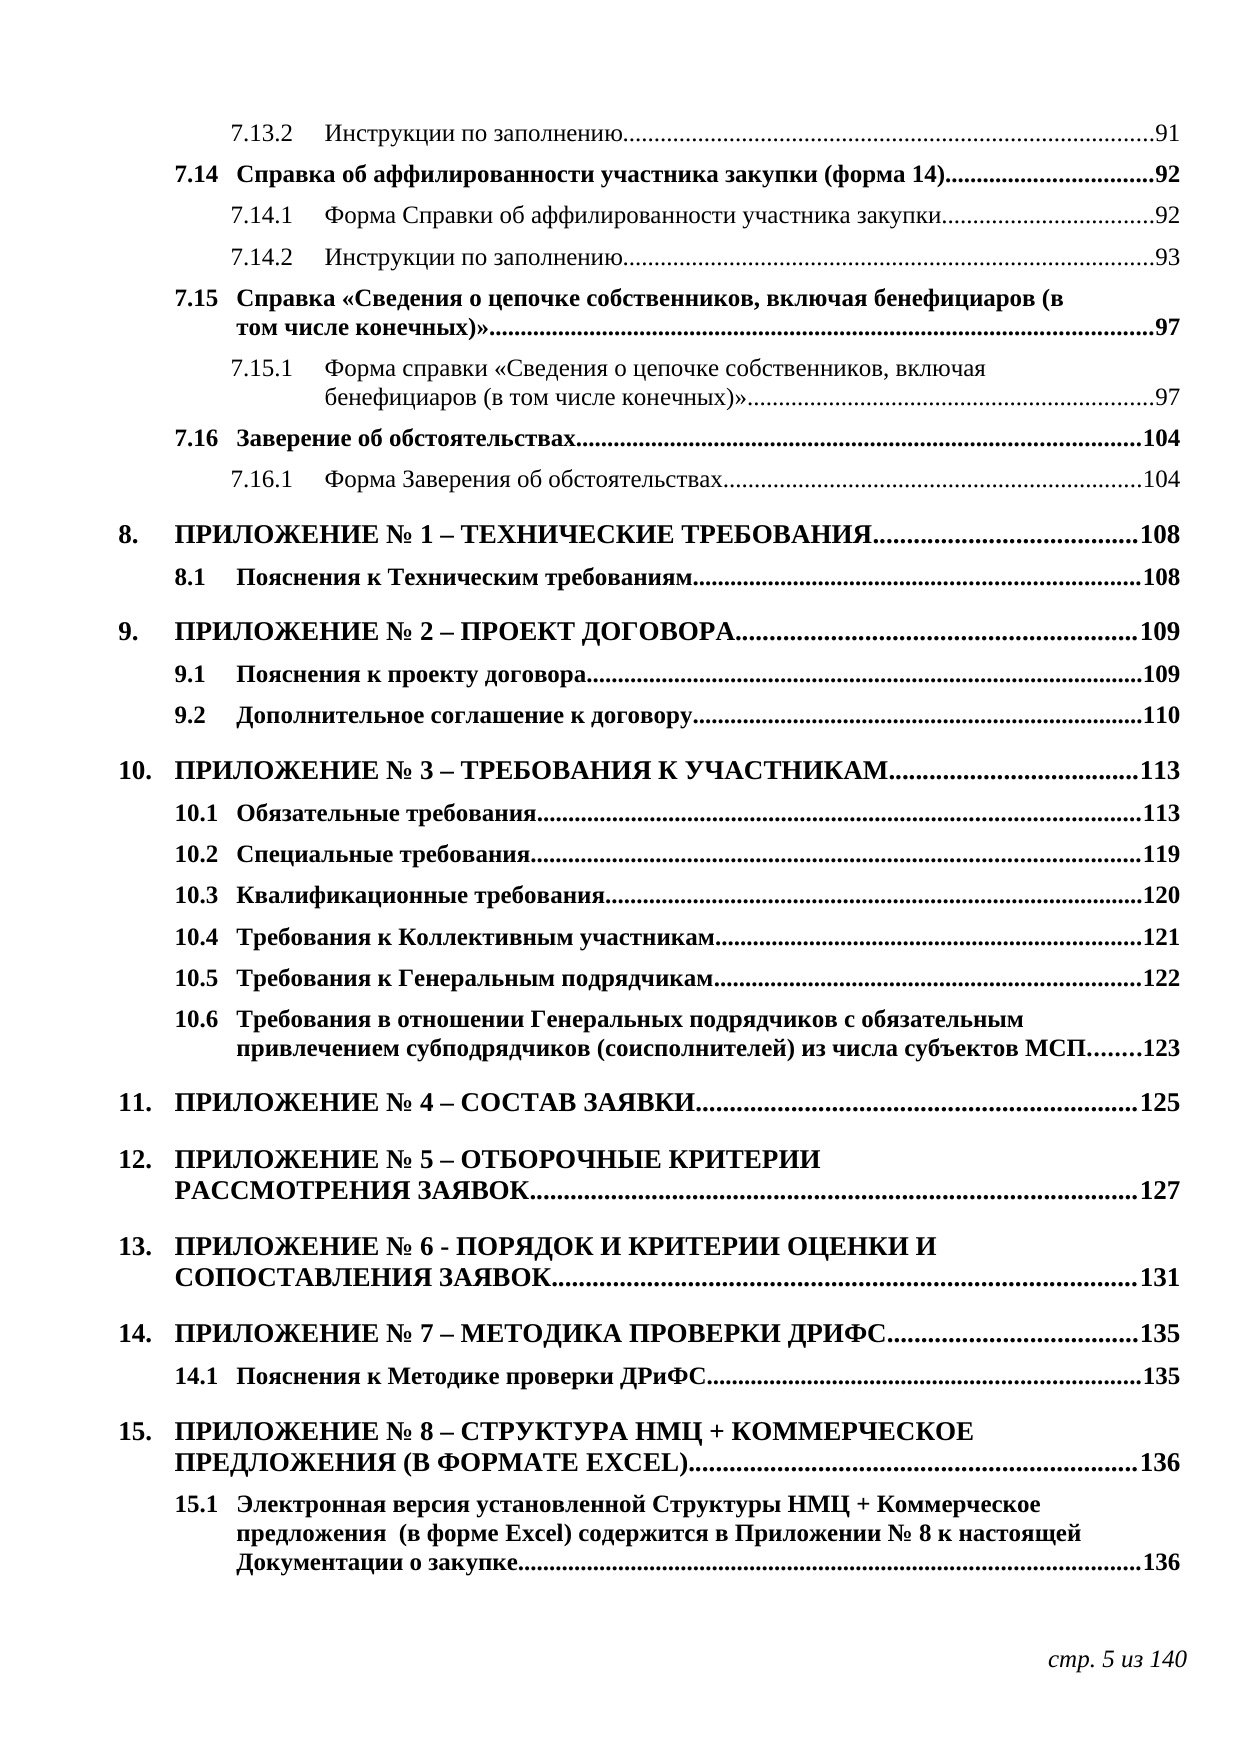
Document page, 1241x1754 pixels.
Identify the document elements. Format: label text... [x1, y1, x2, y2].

text 10.5 Требования к Генеральным подрядчикам 122 [174, 963, 1093, 992]
text 10. ПРИЛОЖЕНИЕ № 3 – ТРЕБОВАНИЯ К УЧАСТНИКАМ 113 [118, 754, 1063, 785]
text 9. ПРИЛОЖЕНИЕ № 2 – ПРОЕКТ ДОГОВОРА 109 [118, 616, 1063, 647]
text 8.1 Пояснения к Техническим требованиям 108 [174, 562, 1093, 591]
text 14.1 Пояснения к Методике проверки ДРиФС 135 [174, 1361, 1093, 1390]
text 10.4 Требования к Коллективным участникам 121 [174, 922, 1093, 950]
text 7.14 Справка об аффилированности участника закупки (форма 14) 92 [174, 159, 1093, 188]
text 15. ПРИЛОЖЕНИЕ № 8 – СТРУКТУРА НМЦ + Коммерческое предложения (в формате Excel) 136 [118, 1415, 1063, 1477]
text 10.3 Квалификационные требования 120 [174, 880, 1093, 909]
text 12. ПРИЛОЖЕНИЕ № 5 – ОТБОРОЧНЫЕ КРИТЕРИИ РАССМОТРЕНИЯ ЗАЯВОК 127 [118, 1143, 1063, 1205]
text 11. ПРИЛОЖЕНИЕ № 4 – СОСТАВ ЗАЯВКИ 125 [118, 1087, 1063, 1118]
text 13. ПРИЛОЖЕНИЕ № 6 - ПОРЯДОК И КРИТЕРИИ ОЦЕНКИ И СОПОСТАВЛЕНИЯ ЗАЯВОК 131 [118, 1230, 1063, 1292]
text 7.14.2 Инструкции по заполнению 93 [230, 242, 1063, 271]
text 9.2 Дополнительное соглашение к договору 110 [174, 700, 1093, 729]
text 7.16 Заверение об обстоятельствах 104 [174, 423, 1093, 452]
text 15.1 Электронная версия установленной Структуры НМЦ + Коммерческое предложения (в форме Excel) содержится в Приложении № 8 к настоящей Документации о закупке. 136 [174, 1489, 1093, 1576]
text 10.6 Требования в отношении Генеральных подрядчиков с обязательным привлечением субподрядчиков (соисполнителей) из числа субъектов МСП 123 [174, 1004, 1093, 1062]
text 7.14.1 Форма Справки об аффилированности участника закупки 92 [230, 201, 1063, 229]
text 14. ПРИЛОЖЕНИЕ № 7 – МЕТОДИКА ПРОВЕРКИ ДРИФС 135 [118, 1317, 1063, 1348]
text 8. ПРИЛОЖЕНИЕ № 1 – ТЕХНИЧЕСКИЕ ТРЕБОВАНИЯ 108 [118, 518, 1063, 549]
text 9.1 Пояснения к проекту договора 109 [174, 659, 1093, 688]
text 10.2 Специальные требования 119 [174, 839, 1093, 868]
text 7.15 Справка «Сведения о цепочке собственников, включая бенефициаров (в том числе конечных)» 97 [174, 283, 1093, 341]
text 7.13.2 Инструкции по заполнению 91 [230, 118, 1063, 147]
text 10.1 Обязательные требования 113 [174, 798, 1093, 827]
text 7.15.1 Форма справки «Сведения о цепочке собственников, включая бенефициаров (в том числе конечных)» 97 [230, 353, 1063, 411]
text 7.16.1 Форма Заверения об обстоятельствах 104 [230, 464, 1063, 493]
